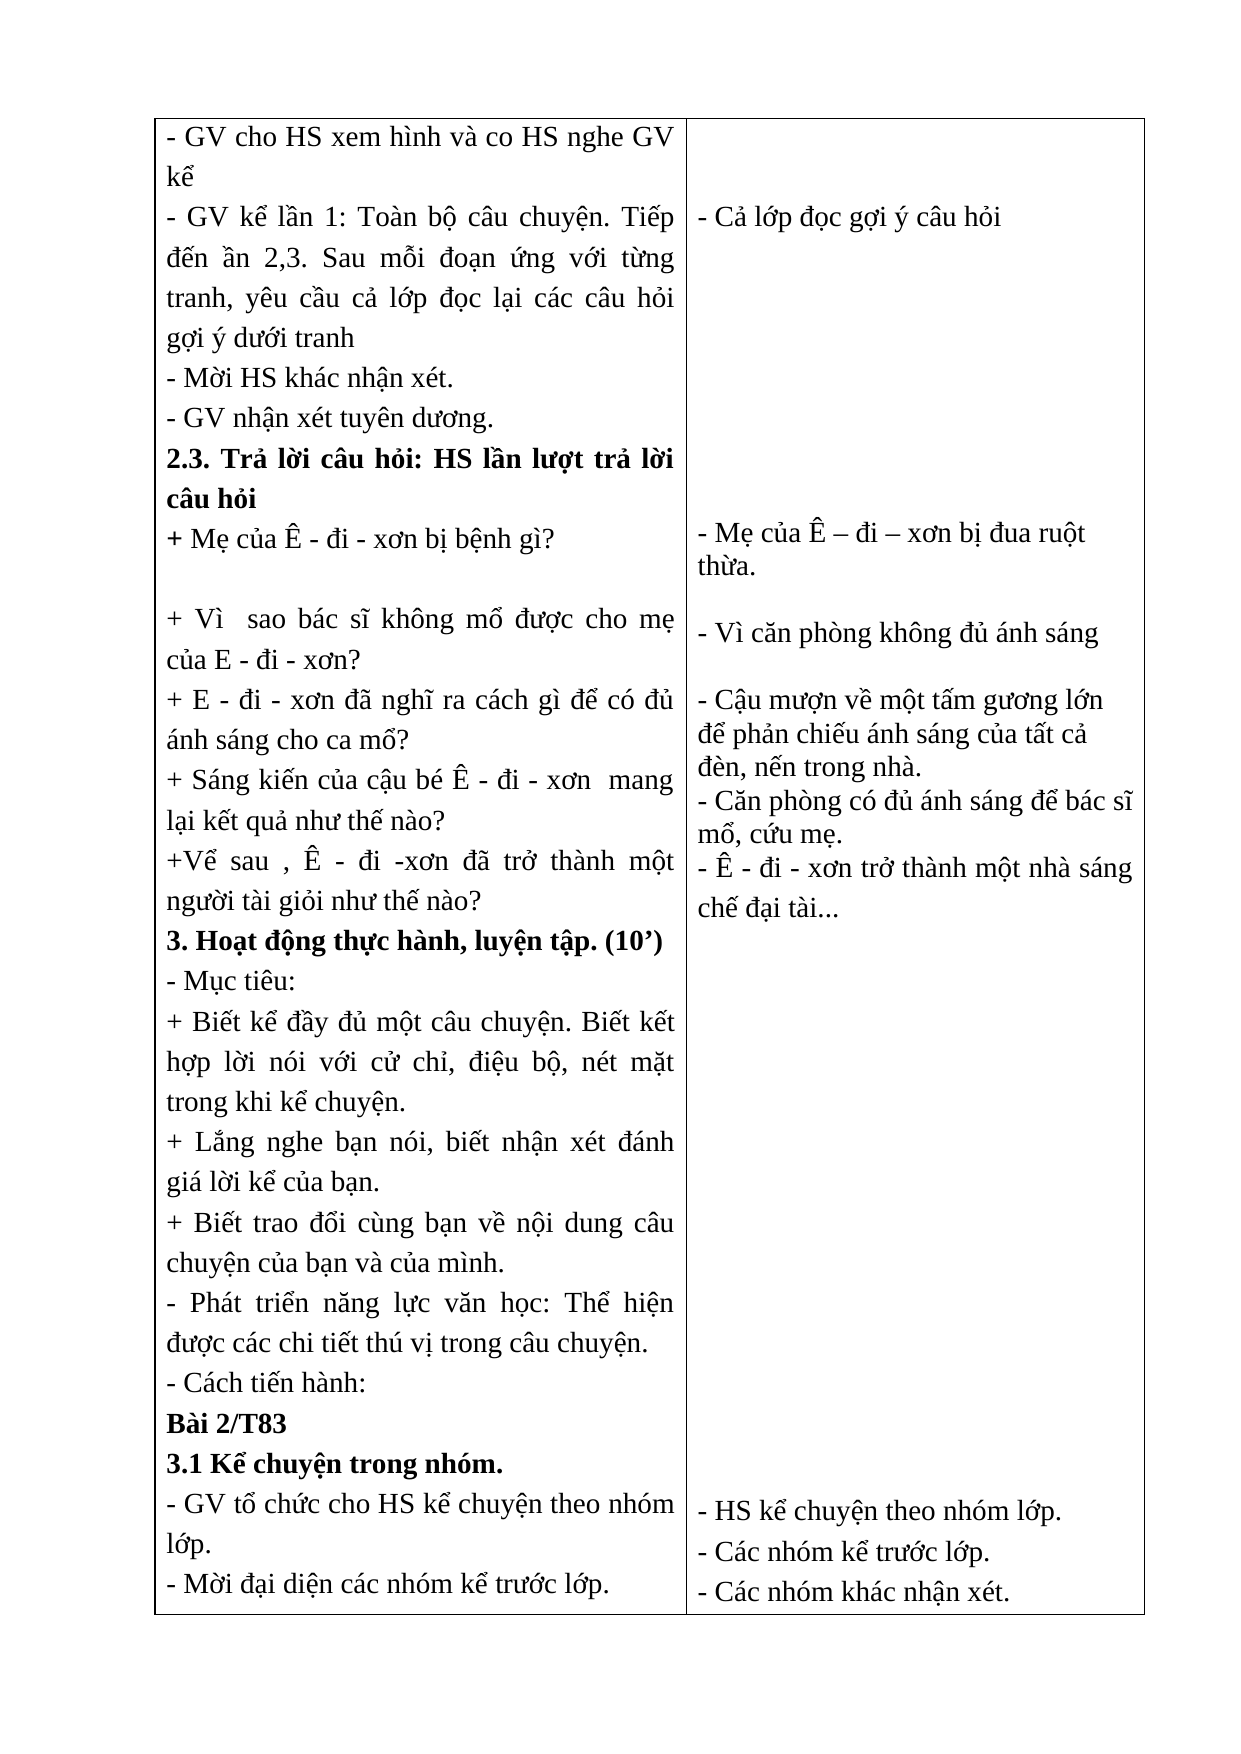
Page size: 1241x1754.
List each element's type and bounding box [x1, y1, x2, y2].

table_cell [687, 119, 1144, 1614]
table_cell [156, 119, 686, 1614]
